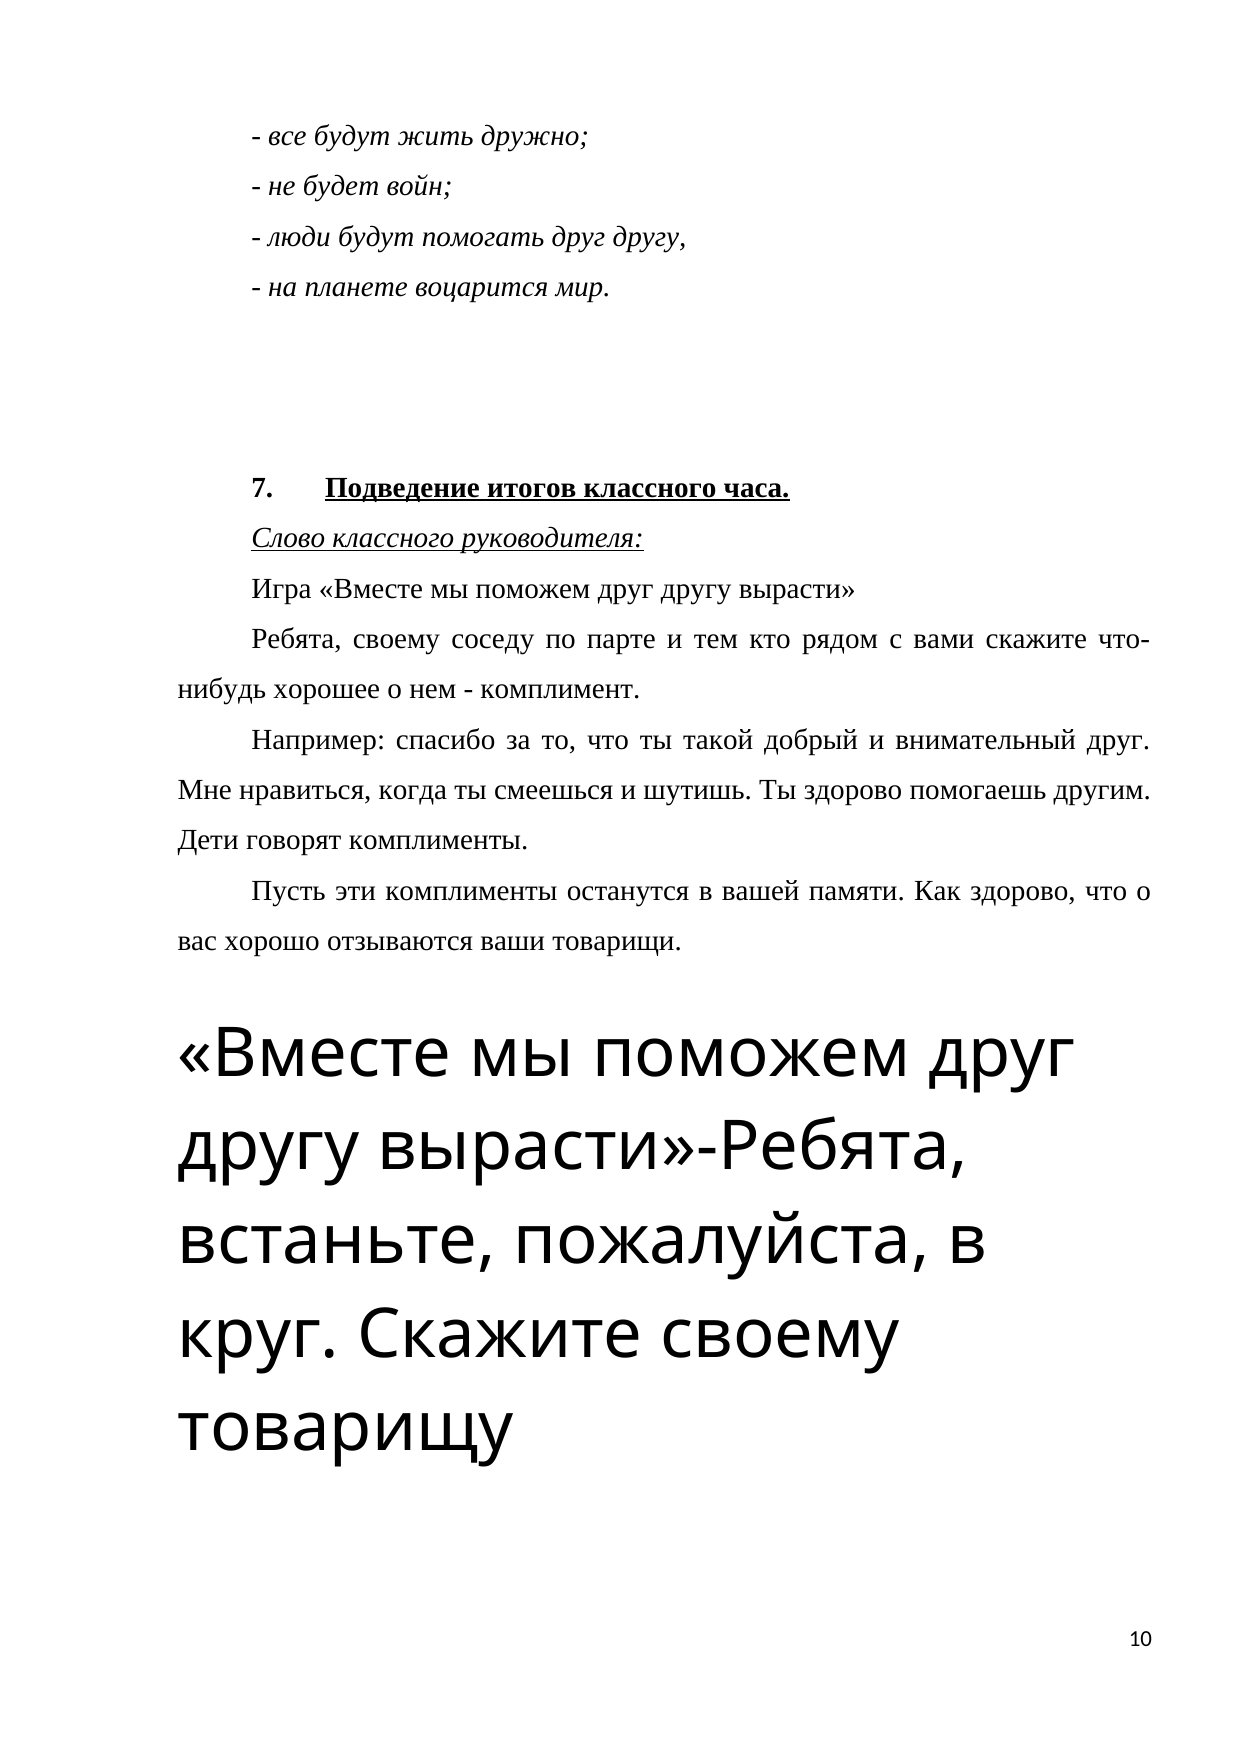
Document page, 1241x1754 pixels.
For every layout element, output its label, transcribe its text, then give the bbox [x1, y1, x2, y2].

text - не будет войн; [177, 168, 1152, 202]
list Подведение итогов классного часа. [177, 470, 1152, 504]
text - люди будут помогать друг другу, [177, 219, 1152, 252]
text Пусть эти комплименты останутся в вашей памяти. Как здорово, что о вас хорошо отзываются ваши товарищи. [177, 873, 1152, 957]
text «Вместе мы поможем друг другу вырасти»-Ребята, встаньте, пожалуйста, в круг. Скажите своему товарищу [177, 1003, 1152, 1471]
text Например: спасибо за то, что ты такой добрый и внимательный друг. Мне нравиться, когда ты смеешься и шутишь. Ты здорово помогаешь другим. Дети говорят комплименты. [177, 722, 1152, 856]
text - все будут жить дружно; [177, 118, 1152, 152]
text Игра «Вместе мы поможем друг другу вырасти» [177, 571, 1152, 604]
text Слово классного руководителя: [177, 521, 1152, 554]
text - на планете воцарится мир. [177, 269, 1152, 303]
text Ребята, своему соседу по парте и тем кто рядом с вами скажите что-нибудь хорошее о нем - комплимент. [177, 621, 1152, 705]
